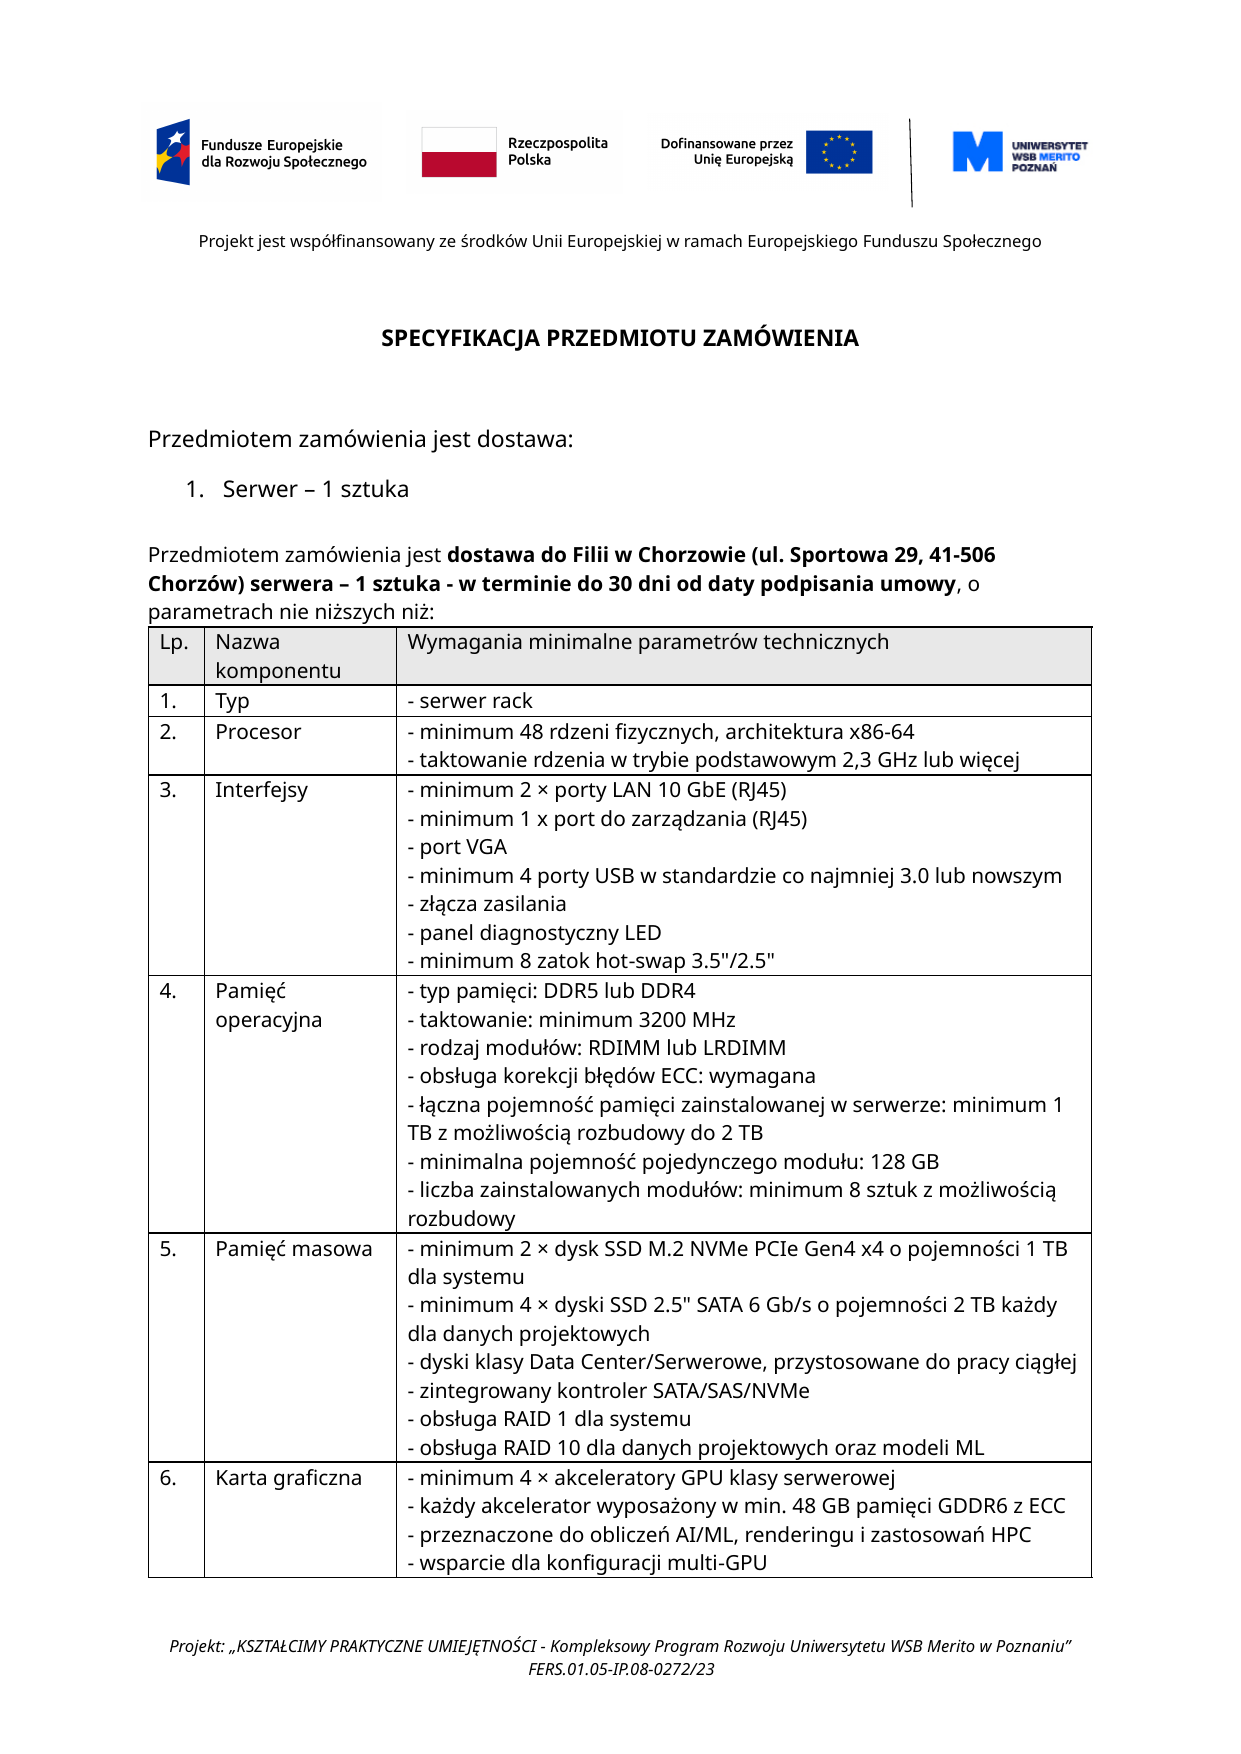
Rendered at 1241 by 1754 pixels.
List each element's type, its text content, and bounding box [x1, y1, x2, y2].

table_cell 6. [149, 1463, 204, 1577]
picture [646, 113, 890, 191]
table_cell - serwer rack [397, 686, 1091, 716]
table_header Wymagania minimalne parametrów technicznych [397, 628, 1091, 684]
table_cell 3. [149, 776, 204, 975]
picture [405, 110, 624, 194]
table_cell Interfejsy [205, 776, 396, 975]
table_header Lp. [149, 628, 204, 684]
picture [942, 73, 1099, 230]
table_cell - typ pamięci: DDR5 lub DDR4 - taktowanie: minimum 3200 MHz - rodzaj modułów: RDIMM lub LRDIMM - obsługa korekcji błędów ECC: wymagana - łączna pojemność pamięci zainstalowanej w serwerze: minimum 1 TB z możliwością rozbudowy do 2 TB - minimalna pojemność pojedynczego modułu: 128 GB - liczba zainstalowanych modułów: minimum 8 sztuk z możliwością rozbudowy [397, 976, 1091, 1232]
table_cell 2. [149, 717, 204, 774]
table_cell Karta graficzna [205, 1463, 396, 1577]
table_cell Procesor [205, 717, 396, 774]
table_cell Pamięć masowa [205, 1234, 396, 1461]
text Przedmiotem zamówienia jest dostawa: [148, 423, 1093, 454]
table_cell 4. [149, 976, 204, 1232]
list Przedmiotem zamówienia jest dostawa do Filii w Chorzowie (ul. Sportowa 29, 41-506 Chorzów) serwera – 1 sztuka - w terminie do 30 dni od daty podpisania umowy, o parametrach nie niższych niż: [148, 541, 1093, 626]
table_header Nazwa komponentu [205, 628, 396, 684]
table_cell 5. [149, 1234, 204, 1461]
table_cell - minimum 2 × porty LAN 10 GbE (RJ45) - minimum 1 x port do zarządzania (RJ45) - port VGA - minimum 4 porty USB w standardzie co najmniej 3.0 lub nowszym - złącza zasilania - panel diagnostyczny LED - minimum 8 zatok hot‑swap 3.5"/2.5" [397, 776, 1091, 975]
picture [140, 102, 383, 202]
text SPECYFIKACJA PRZEDMIOTU ZAMÓWIENIA [148, 322, 1093, 353]
table_cell - minimum 48 rdzeni fizycznych, architektura x86-64 - taktowanie rdzenia w trybie podstawowym 2,3 GHz lub więcej [397, 717, 1091, 774]
table_cell Pamięć operacyjna [205, 976, 396, 1232]
list Serwer – 1 sztuka [185, 473, 1093, 504]
table_cell 1. [149, 686, 204, 716]
table_cell - minimum 2 × dysk SSD M.2 NVMe PCIe Gen4 x4 o pojemności 1 TB dla systemu - minimum 4 × dyski SSD 2.5" SATA 6 Gb/s o pojemności 2 TB każdy dla danych projektowych - dyski klasy Data Center/Serwerowe, przystosowane do pracy ciągłej - zintegrowany kontroler SATA/SAS/NVMe - obsługa RAID 1 dla systemu - obsługa RAID 10 dla danych projektowych oraz modeli ML [397, 1234, 1091, 1461]
table_cell Typ [205, 686, 396, 716]
